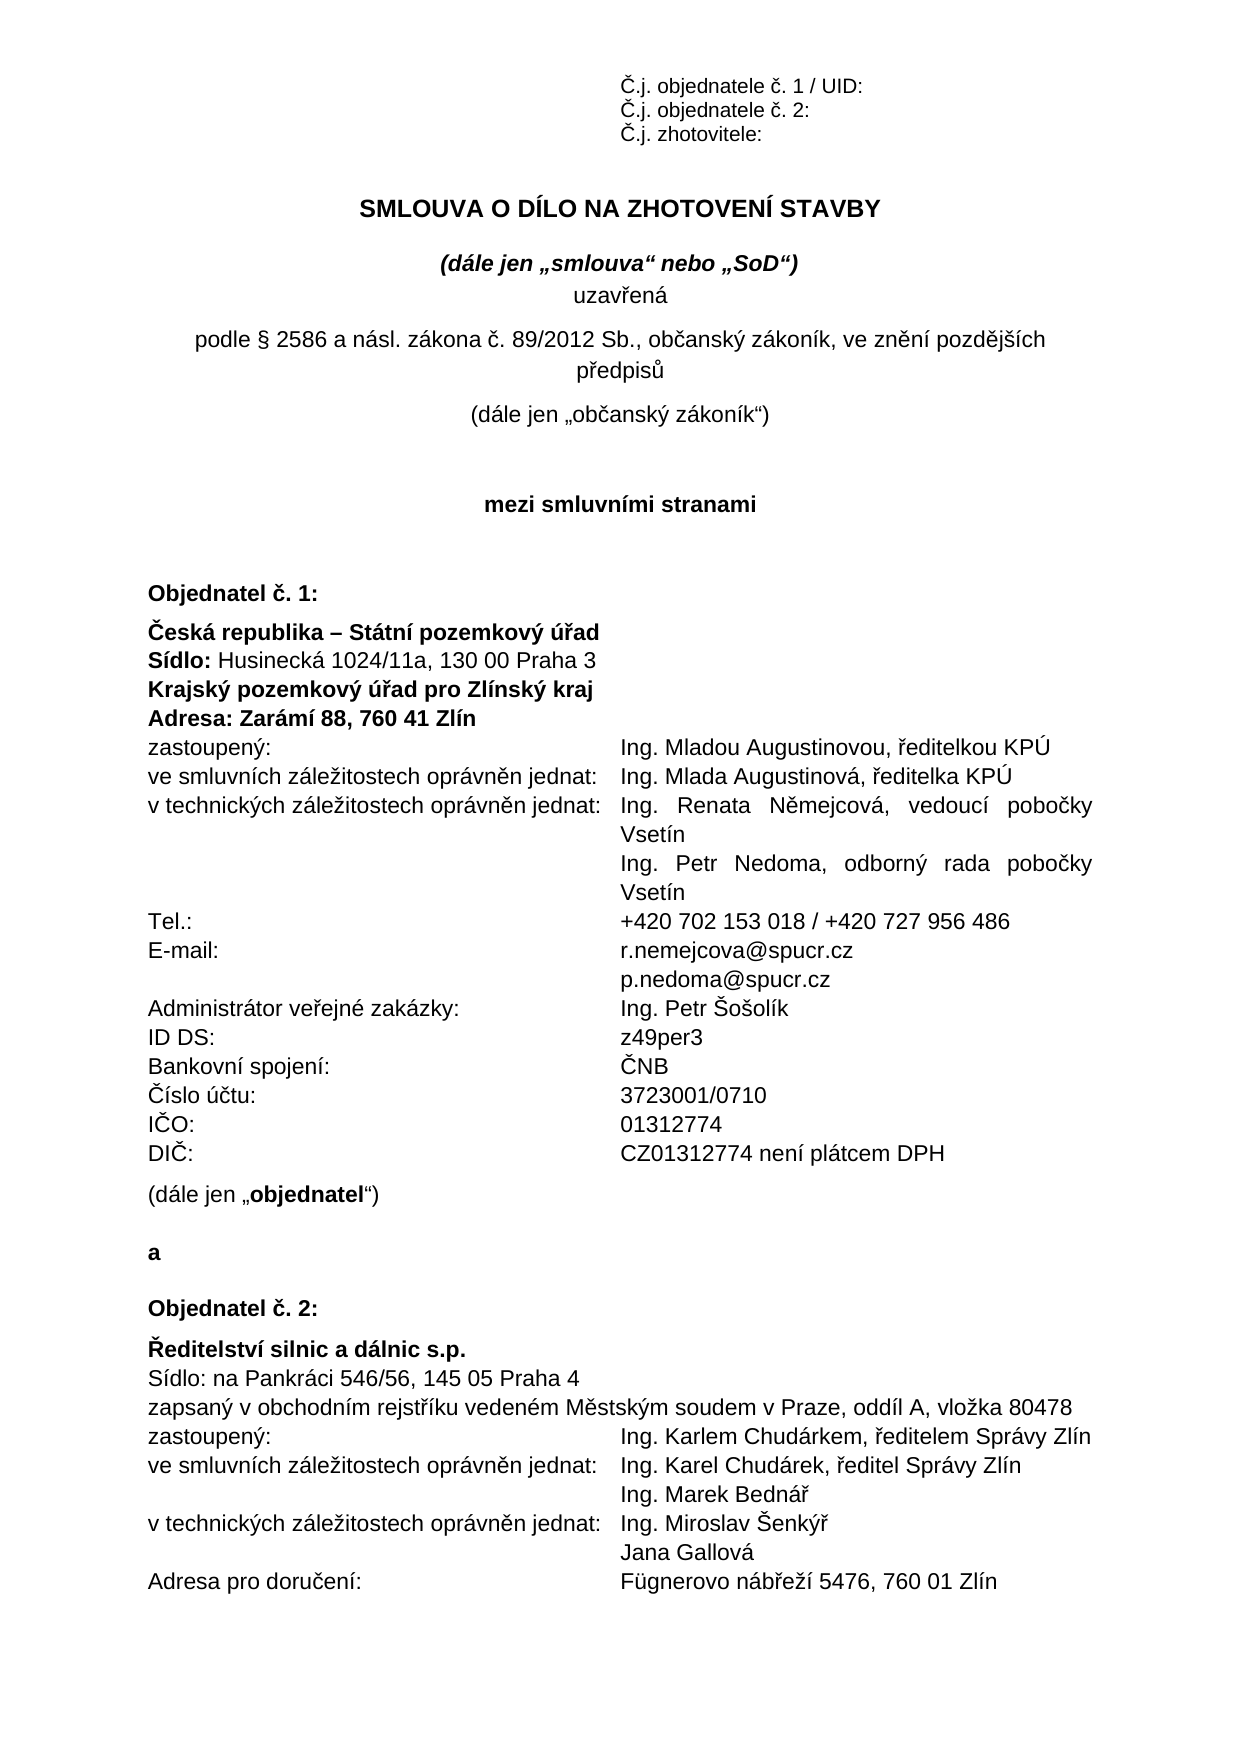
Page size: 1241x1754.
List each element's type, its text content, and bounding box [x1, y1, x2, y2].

text Česká republika – Státní pozemkový úřad [148, 618, 1093, 645]
text a [148, 1237, 1093, 1266]
text Jana Gallová [148, 1539, 1093, 1566]
text Administrátor veřejné zakázky: Ing. Petr Šošolík [148, 995, 1093, 1021]
text (dále jen „objednatel“) [148, 1181, 1093, 1207]
text Sídlo: na Pankráci 546/56, 145 05 Praha 4 [148, 1365, 1093, 1392]
text zapsaný v obchodním rejstříku vedeném Městským soudem v Praze, oddíl A, vložka 80478 [148, 1394, 1093, 1421]
text zastoupený: Ing. Karlem Chudárkem, ředitelem Správy Zlín [148, 1423, 1093, 1450]
text Krajský pozemkový úřad pro Zlínský kraj [148, 676, 1093, 703]
text Tel.: +420 702 153 018 / +420 727 956 486 [148, 908, 1093, 934]
text Adresa: Zarámí 88, 760 41 Zlín [148, 705, 1093, 732]
text zastoupený: Ing. Mladou Augustinovou, ředitelkou KPÚ [148, 734, 1093, 761]
text Ing. Marek Bednář [148, 1481, 1093, 1508]
text Objednatel č. 1: [148, 579, 1093, 606]
text podle § 2586 a násl. zákona č. 89/2012 Sb., občanský zákoník, ve znění pozdějších předpisů [148, 326, 1093, 384]
text DIČ: CZ01312774 není plátcem DPH [148, 1140, 1093, 1166]
text ve smluvních záležitostech oprávněn jednat: Ing. Karel Chudárek, ředitel Správy Zlín [148, 1452, 1093, 1479]
text ve smluvních záležitostech oprávněn jednat: Ing. Mlada Augustinová, ředitelka KPÚ [148, 763, 1093, 789]
text v technických záležitostech oprávněn jednat: Ing. Miroslav Šenkýř [148, 1510, 1093, 1537]
text uzavřená [148, 282, 1093, 308]
text ID DS: z49per3 [148, 1024, 1093, 1050]
text (dále jen „smlouva“ nebo „SoD“) [148, 250, 1093, 276]
text IČO: 01312774 [148, 1111, 1093, 1137]
text v technických záležitostech oprávněn jednat: Ing. Renata Němejcová, vedoucí pobočky Vsetín [148, 792, 1093, 847]
text Ing. Petr Nedoma, odborný rada pobočky Vsetín [148, 850, 1093, 905]
text Ředitelství silnic a dálnic s.p. [148, 1336, 1093, 1363]
text Bankovní spojení: ČNB [148, 1053, 1093, 1079]
text Objednatel č. 2: [148, 1295, 1093, 1321]
text p.nedoma@spucr.cz [148, 966, 1093, 992]
text (dále jen „občanský zákoník“) [148, 401, 1093, 428]
text mezi smluvními stranami [148, 491, 1093, 518]
text Číslo účtu: 3723001/0710 [148, 1082, 1093, 1108]
text E-mail: r.nemejcova@spucr.cz [148, 937, 1093, 963]
text SMLOUVA O DÍLO NA ZHOTOVENÍ STAVBY [148, 194, 1093, 223]
text Adresa pro doručení: Fügnerovo nábřeží 5476, 760 01 Zlín [148, 1568, 1093, 1594]
text Sídlo: Husinecká 1024/11a, 130 00 Praha 3 [148, 647, 1093, 674]
